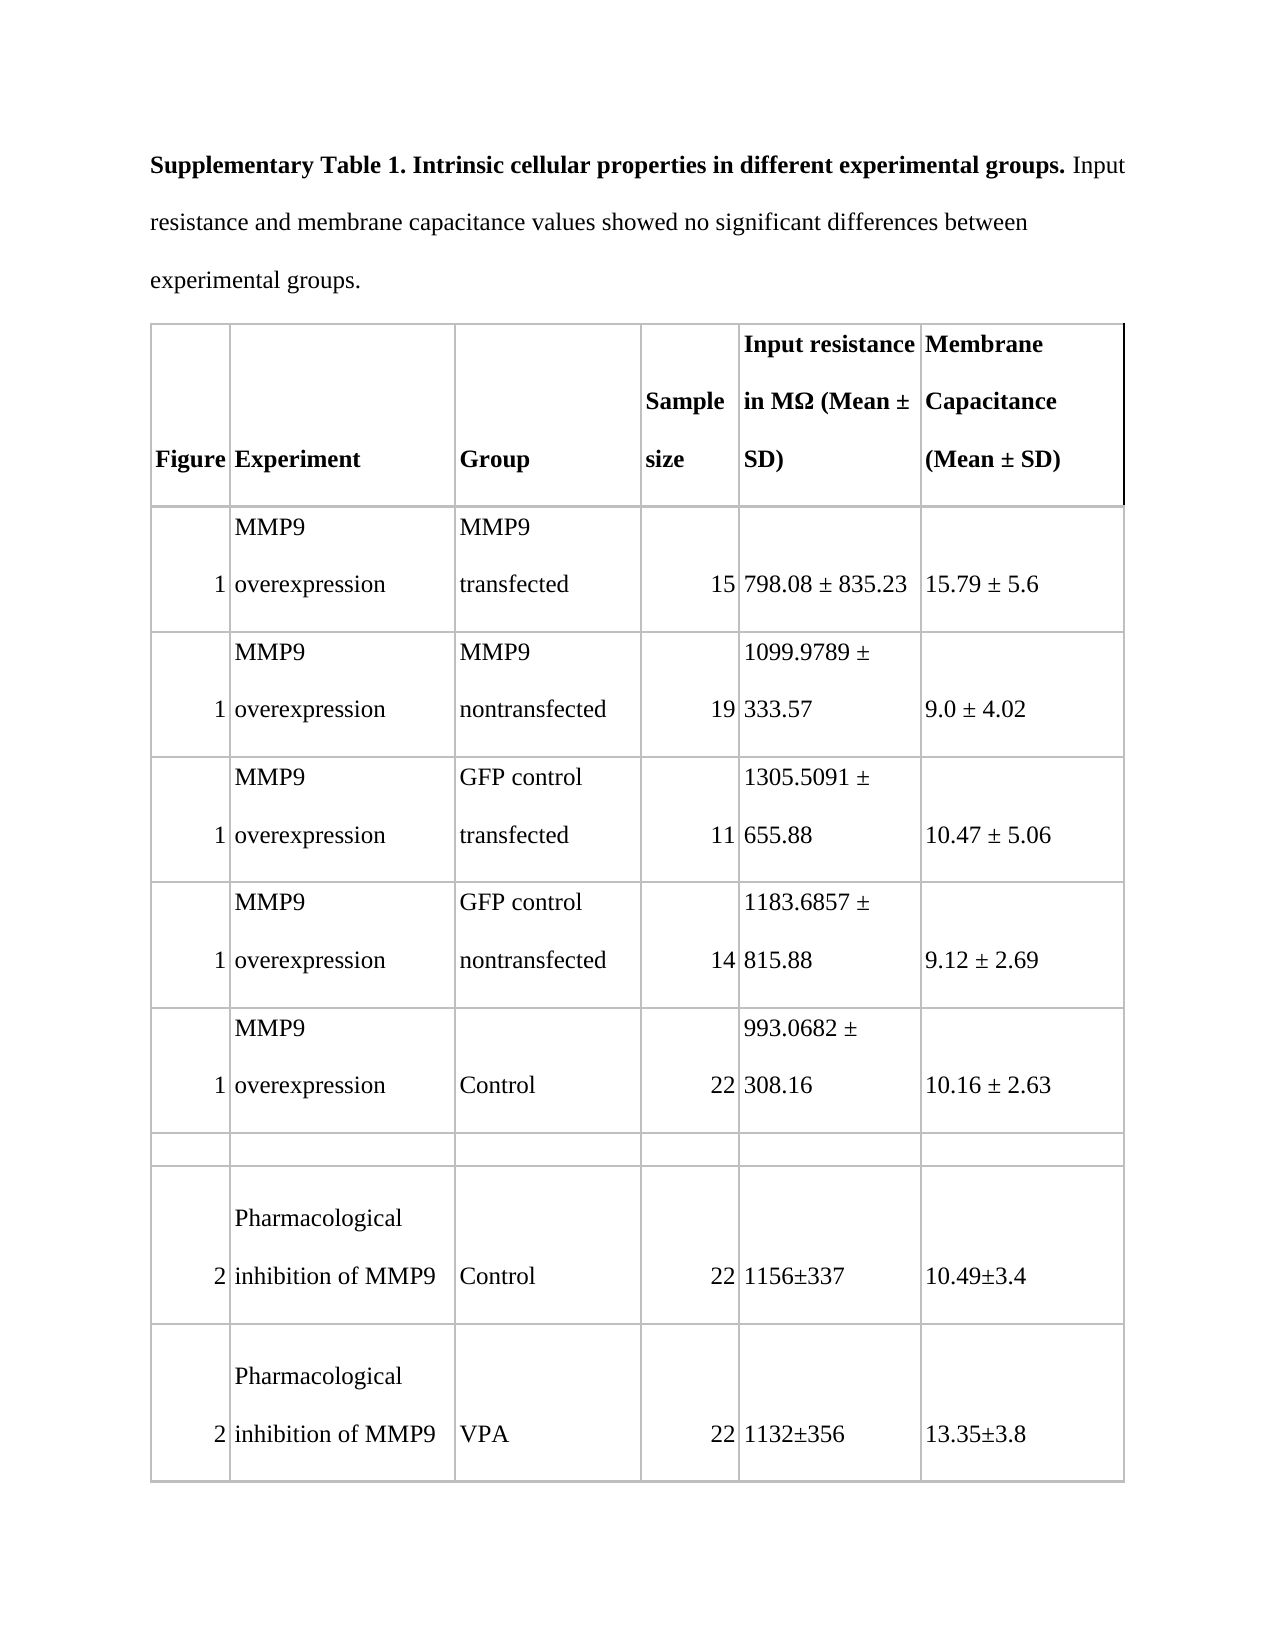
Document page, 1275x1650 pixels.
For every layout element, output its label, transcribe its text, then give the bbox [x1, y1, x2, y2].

table_cell VPA [456, 1325, 640, 1480]
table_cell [231, 1325, 454, 1480]
table_cell 13.35±3.8 [922, 1325, 1123, 1480]
table_cell 1132±356 [740, 1325, 920, 1480]
table_cell MMP9 nontransfected [456, 633, 640, 756]
table_cell [740, 1134, 920, 1165]
text Supplementary Table 1. Intrinsic cellular properties in different experimental groups. Input resistance and membrane capacitance values showed no significant differences between experimental groups. [150, 150, 1125, 294]
table_cell 1 [152, 1009, 229, 1132]
table_cell 1156±337 [740, 1167, 920, 1322]
table_cell GFP control transfected [456, 758, 640, 881]
table_cell 10.16 ± 2.63 [922, 1009, 1123, 1132]
table_cell 1 [152, 508, 229, 631]
table_cell 1183.6857 ± 815.88 [740, 883, 920, 1007]
table_cell 15.79 ± 5.6 [922, 508, 1123, 631]
table_cell 10.47 ± 5.06 [922, 758, 1123, 881]
table_cell 1305.5091 ± 655.88 [740, 758, 920, 881]
table_cell 2 [152, 1325, 229, 1480]
table_cell MMP9 transfected [456, 508, 640, 631]
table_cell 11 [642, 758, 738, 881]
table_cell MMP9 overexpression [231, 1009, 454, 1132]
table_cell [456, 1134, 640, 1165]
table_header Membrane Capacitance (Mean ± SD) [922, 325, 1123, 505]
table_cell [642, 1134, 738, 1165]
table_cell 9.0 ± 4.02 [922, 633, 1123, 756]
table_cell 19 [642, 633, 738, 756]
table_cell 1 [152, 883, 229, 1007]
table_cell 1099.9789 ± 333.57 [740, 633, 920, 756]
table_cell 22 [642, 1167, 738, 1322]
table_cell 9.12 ± 2.69 [922, 883, 1123, 1007]
table_cell [152, 1134, 229, 1165]
table_cell 15 [642, 508, 738, 631]
table_cell [922, 1134, 1123, 1165]
table_cell MMP9 overexpression [231, 758, 454, 881]
table_cell GFP control nontransfected [456, 883, 640, 1007]
table_cell 10.49±3.4 [922, 1167, 1123, 1322]
table_cell [231, 1134, 454, 1165]
table_cell 993.0682 ± 308.16 [740, 1009, 920, 1132]
table_header Figure [152, 325, 229, 505]
table_header Group [456, 325, 640, 505]
table_cell 798.08 ± 835.23 [740, 508, 920, 631]
table_header Sample size [642, 325, 738, 505]
table_cell 1 [152, 633, 229, 756]
table_cell MMP9 overexpression [231, 508, 454, 631]
table_cell Control [456, 1009, 640, 1132]
table_cell 2 [152, 1167, 229, 1322]
table_cell MMP9 overexpression [231, 633, 454, 756]
table_cell 22 [642, 1325, 738, 1480]
table_cell Control [456, 1167, 640, 1322]
table_cell 14 [642, 883, 738, 1007]
table_cell 1 [152, 758, 229, 881]
table_cell MMP9 overexpression [231, 883, 454, 1007]
table_cell Pharmacological inhibition of MMP9 [231, 1167, 454, 1322]
table_header Input resistance in MΩ (Mean ± SD) [740, 325, 920, 505]
table_header Experiment [231, 325, 454, 505]
table_cell 22 [642, 1009, 738, 1132]
